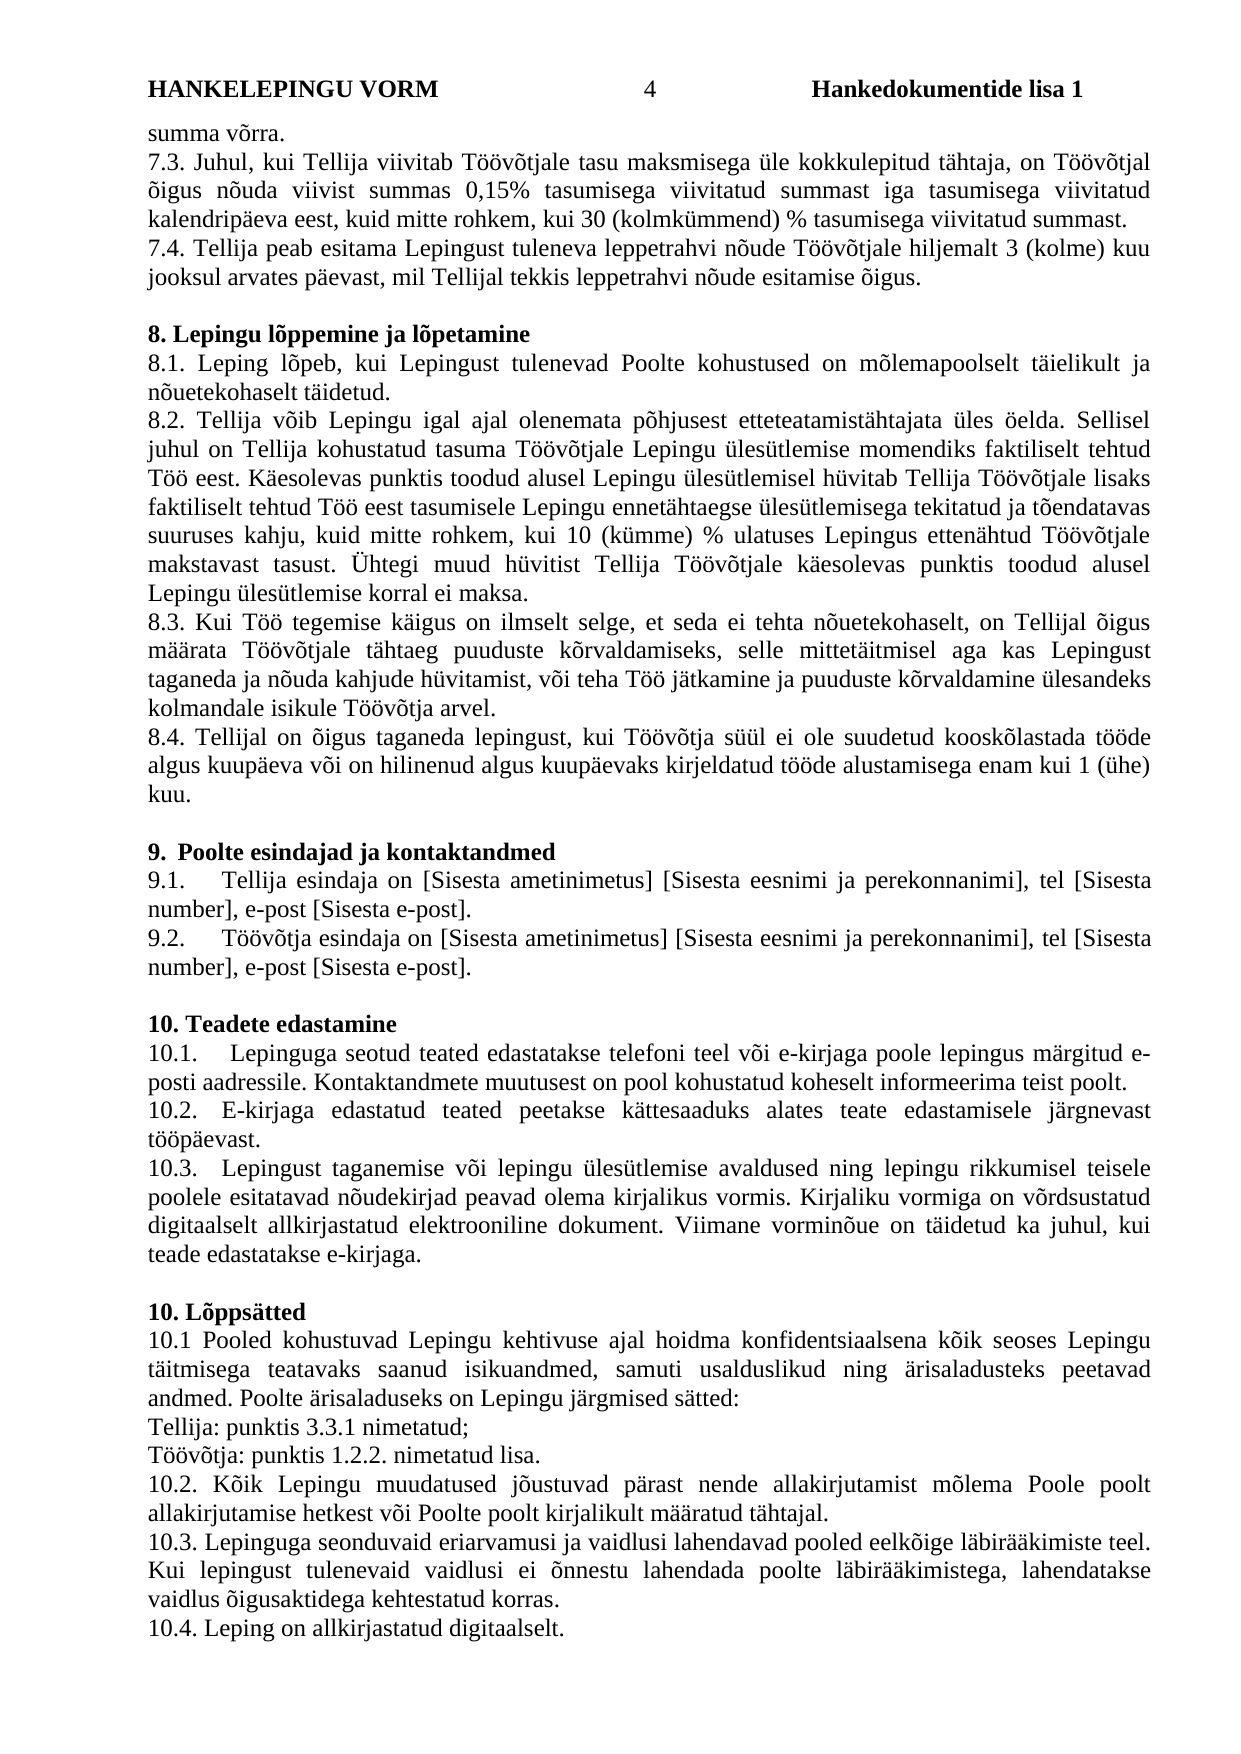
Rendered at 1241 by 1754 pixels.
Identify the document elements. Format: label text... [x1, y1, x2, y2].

text 8.4. Tellijal on õigus taganeda lepingust, kui Töövõtja süül ei ole suudetud kooskõlastada tööde algus kuupäeva või on hilinenud algus kuupäevaks kirjeldatud tööde alustamisega enam kui 1 (ühe) kuu. [148, 722, 1152, 808]
list Lepingust taganemise või lepingu ülesütlemise avaldused ning lepingu rikkumisel teisele poolele esitatavad nõudekirjad peavad olema kirjalikus vormis. Kirjaliku vormiga on võrdsustatud digitaalselt allkirjastatud elektrooniline dokument. Viimane vorminõue on täidetud ka juhul, kui teade edastatakse e-kirjaga. [148, 1153, 1152, 1268]
text 10.4. Leping on allkirjastatud digitaalselt. [148, 1613, 1152, 1642]
list Poolte esindajad ja kontaktandmed [148, 837, 1152, 866]
list E-kirjaga edastatud teated peetakse kättesaaduks alates teate edastamisele järgnevast tööpäevast. [148, 1096, 1152, 1153]
text 10.2. Kõik Lepingu muudatused jõustuvad pärast nende allakirjutamist mõlema Poole poolt allakirjutamise hetkest või Poolte poolt kirjalikult määratud tähtajal. [148, 1469, 1152, 1527]
text 10. Lõppsätted [148, 1297, 1152, 1326]
text 8.1. Leping lõpeb, kui Lepingust tulenevad Poolte kohustused on mõlemapoolselt täielikult ja nõuetekohaselt täidetud. [148, 348, 1152, 406]
text 8. Lepingu lõppemine ja lõpetamine [148, 319, 1152, 348]
text 10. Teadete edastamine [148, 1009, 1152, 1038]
text 8.3. Kui Töö tegemise käigus on ilmselt selge, et seda ei tehta nõuetekohaselt, on Tellijal õigus määrata Töövõtjale tähtaeg puuduste kõrvaldamiseks, selle mittetäitmisel aga kas Lepingust taganeda ja nõuda kahjude hüvitamist, või teha Töö jätkamine ja puuduste kõrvaldamine ülesandeks kolmandale isikule Töövõtja arvel. [148, 607, 1152, 722]
list Tellija esindaja on tel , e-post [148, 866, 1152, 923]
text 7.4. Tellija peab esitama Lepingust tuleneva leppetrahvi nõude Töövõtjale hiljemalt 3 (kolme) kuu jooksul arvates päevast, mil Tellijal tekkis leppetrahvi nõude esitamise õigus. [148, 233, 1152, 291]
text 7.3. Juhul, kui Tellija viivitab Töövõtjale tasu maksmisega üle kokkulepitud tähtaja, on Töövõtjal õigus nõuda viivist summas 0,15% tasumisega viivitatud summast iga tasumisega viivitatud kalendripäeva eest, kuid mitte rohkem, kui 30 (kolmkümmend) % tasumisega viivitatud summast. [148, 147, 1152, 233]
text 10.1 Pooled kohustuvad Lepingu kehtivuse ajal hoidma konfidentsiaalsena kõik seoses Lepingu täitmisega teatavaks saanud isikuandmed, samuti usalduslikud ning ärisaladusteks peetavad andmed. Poolte ärisaladuseks on Lepingu järgmised sätted: [148, 1326, 1152, 1412]
text Töövõtja: punktis 1.2.2. nimetatud lisa. [148, 1441, 1152, 1469]
text Tellija: punktis 3.3.1 nimetatud; [148, 1412, 1152, 1441]
text 10.3. Lepinguga seonduvaid eriarvamusi ja vaidlusi lahendavad pooled eelkõige läbirääkimiste teel. Kui lepingust tulenevaid vaidlusi ei õnnestu lahendada poolte läbirääkimistega, lahendatakse vaidlus õigusaktidega kehtestatud korras. [148, 1527, 1152, 1613]
list Töövõtja esindaja on tel , e-post [148, 923, 1152, 981]
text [148, 118, 1152, 147]
text 8.2. Tellija võib Lepingu igal ajal olenemata põhjusest etteteatamistähtajata üles öelda. Sellisel juhul on Tellija kohustatud tasuma Töövõtjale Lepingu ülesütlemise momendiks faktiliselt tehtud Töö eest. Käesolevas punktis toodud alusel Lepingu ülesütlemisel hüvitab Tellija Töövõtjale lisaks faktiliselt tehtud Töö eest tasumisele Lepingu ennetähtaegse ülesütlemisega tekitatud ja tõendatavas suuruses kahju, kuid mitte rohkem, kui 10 (kümme) % ulatuses Lepingus ettenähtud Töövõtjale makstavast tasust. Ühtegi muud hüvitist Tellija Töövõtjale käesolevas punktis toodud alusel Lepingu ülesütlemise korral ei maksa. [148, 406, 1152, 607]
list Lepinguga seotud teated edastatakse telefoni teel või e-kirjaga poole lepingus märgitud e-posti aadressile. Kontaktandmete muutusest on pool kohustatud koheselt informeerima teist poolt. [148, 1038, 1152, 1096]
